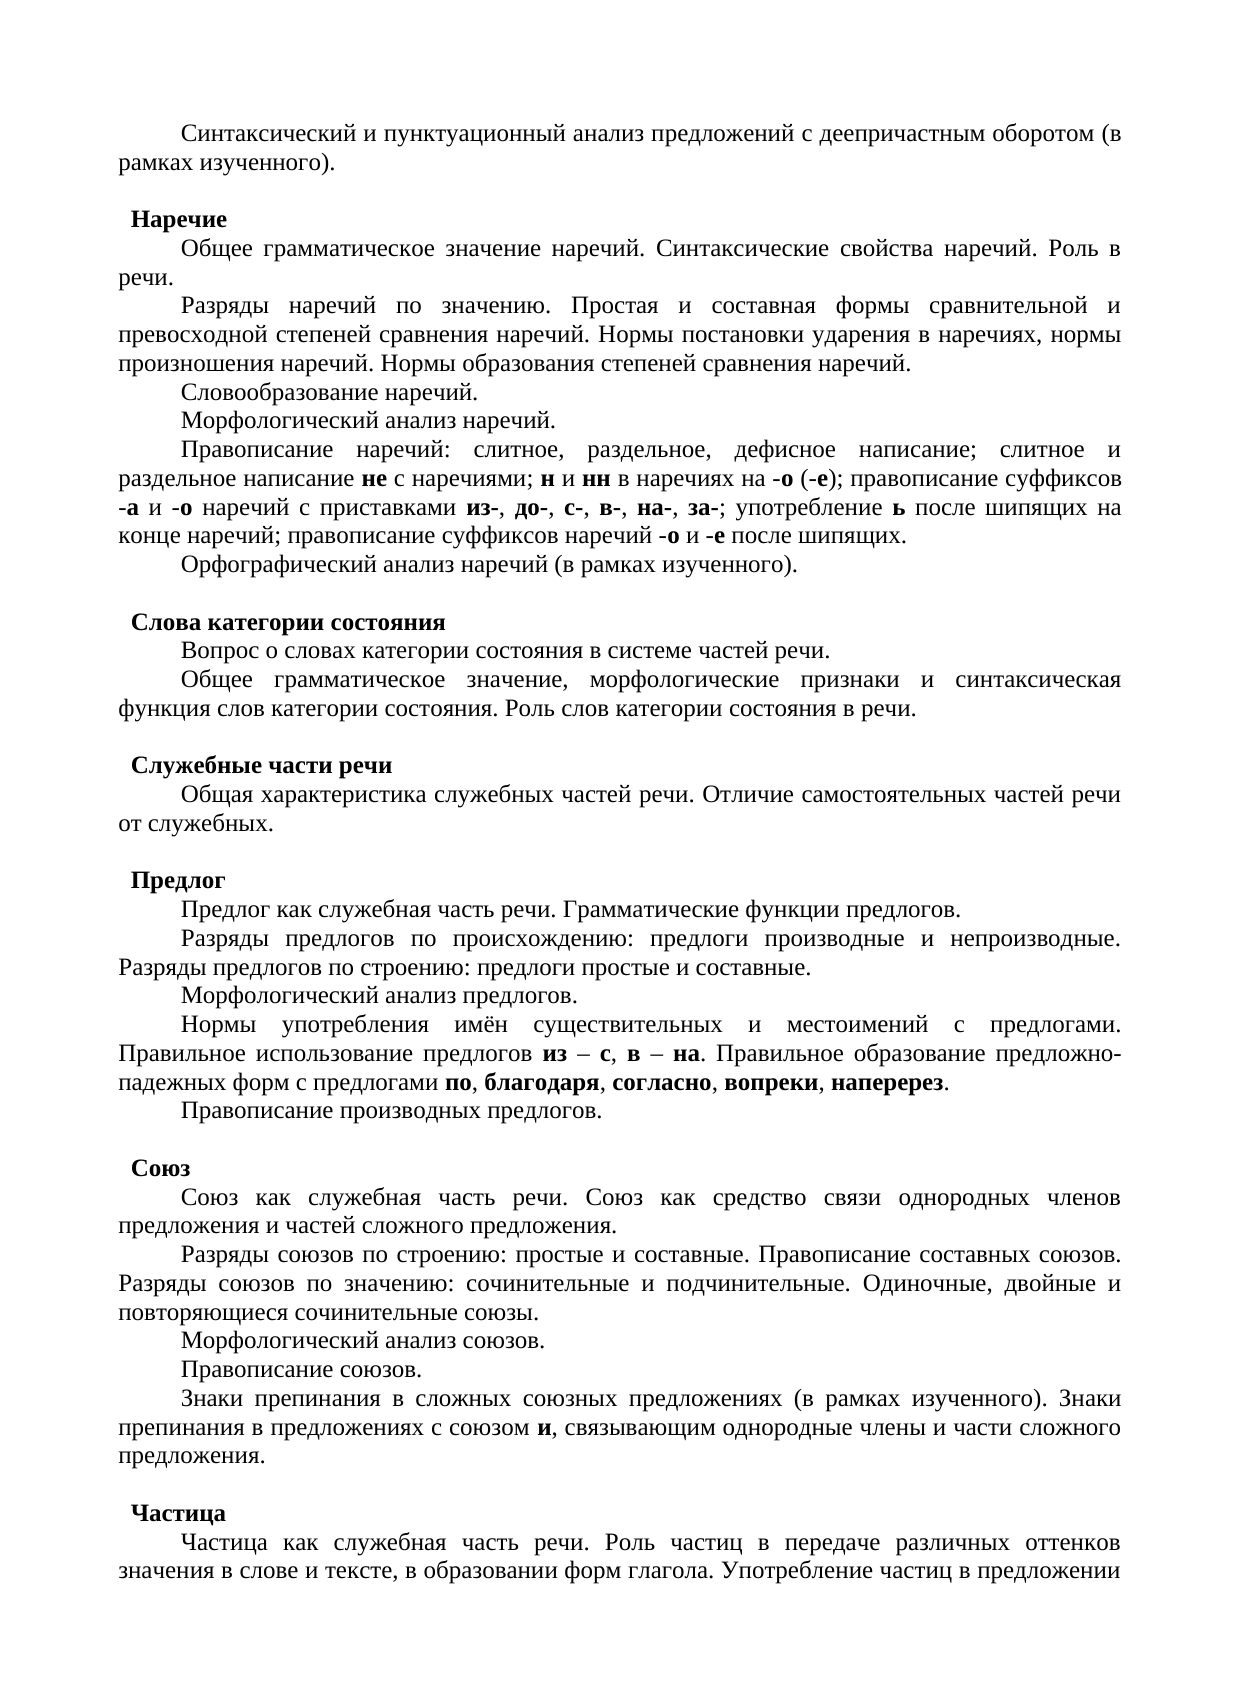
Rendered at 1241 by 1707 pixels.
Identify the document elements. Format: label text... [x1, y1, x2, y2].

text Союз [131, 1153, 1122, 1182]
text Союз как служебная часть речи. Союз как средство связи однородных членов предложения и частей сложного предложения. [118, 1182, 1122, 1239]
text Словообразование наречий. [118, 377, 1122, 406]
text Наречие [131, 204, 1122, 233]
text Вопрос о словах категории состояния в системе частей речи. [118, 636, 1122, 664]
text Предлог [131, 866, 1122, 894]
text Предлог как служебная часть речи. Грамматические функции предлогов. [118, 894, 1122, 923]
text Правописание союзов. [118, 1354, 1122, 1383]
text Правописание наречий: слитное, раздельное, дефисное написание; слитное и раздельное написание не с наречиями; н и нн в наречиях на -о (-е); правописание суффиксов -а и -о наречий с приставками из-, до-, с-, в-, на-, за-; употребление ь после шипящих на конце наречий; правописание суффиксов наречий -о и -е после шипящих. [118, 434, 1122, 549]
text Разряды предлогов по происхождению: предлоги производные и непроизводные. Разряды предлогов по строению: предлоги простые и составные. [118, 923, 1122, 981]
text Разряды наречий по значению. Простая и составная формы сравнительной и превосходной степеней сравнения наречий. Нормы постановки ударения в наречиях, нормы произношения наречий. Нормы образования степеней сравнения наречий. [118, 291, 1122, 377]
text Знаки препинания в сложных союзных предложениях (в рамках изученного). Знаки препинания в предложениях с союзом и, связывающим однородные члены и части сложного предложения. [118, 1383, 1122, 1469]
text Синтаксический и пунктуационный анализ предложений с деепричастным оборотом (в рамках изученного). [118, 118, 1122, 176]
text Морфологический анализ предлогов. [118, 981, 1122, 1009]
text Морфологический анализ наречий. [118, 406, 1122, 434]
text Служебные части речи [131, 751, 1122, 779]
text Нормы употребления имён существительных и местоимений с предлогами. Правильное использование предлогов из – с, в – на. Правильное образование предложно-падежных форм с предлогами по, благодаря, согласно, вопреки, наперерез. [118, 1009, 1122, 1096]
text Общая характеристика служебных частей речи. Отличие самостоятельных частей речи от служебных. [118, 779, 1122, 837]
text Разряды союзов по строению: простые и составные. Правописание составных союзов. Разряды союзов по значению: сочинительные и подчинительные. Одиночные, двойные и повторяющиеся сочинительные союзы. [118, 1239, 1122, 1326]
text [118, 1527, 1122, 1584]
text Морфологический анализ союзов. [118, 1326, 1122, 1354]
text Общее грамматическое значение наречий. Синтаксические свойства наречий. Роль в речи. [118, 233, 1122, 291]
text Общее грамматическое значение, морфологические признаки и синтаксическая функция слов категории состояния. Роль слов категории состояния в речи. [118, 664, 1122, 722]
text Правописание производных предлогов. [118, 1096, 1122, 1124]
text Слова категории состояния [131, 607, 1122, 636]
text Частица [131, 1498, 1122, 1527]
text Орфографический анализ наречий (в рамках изученного). [118, 549, 1122, 578]
